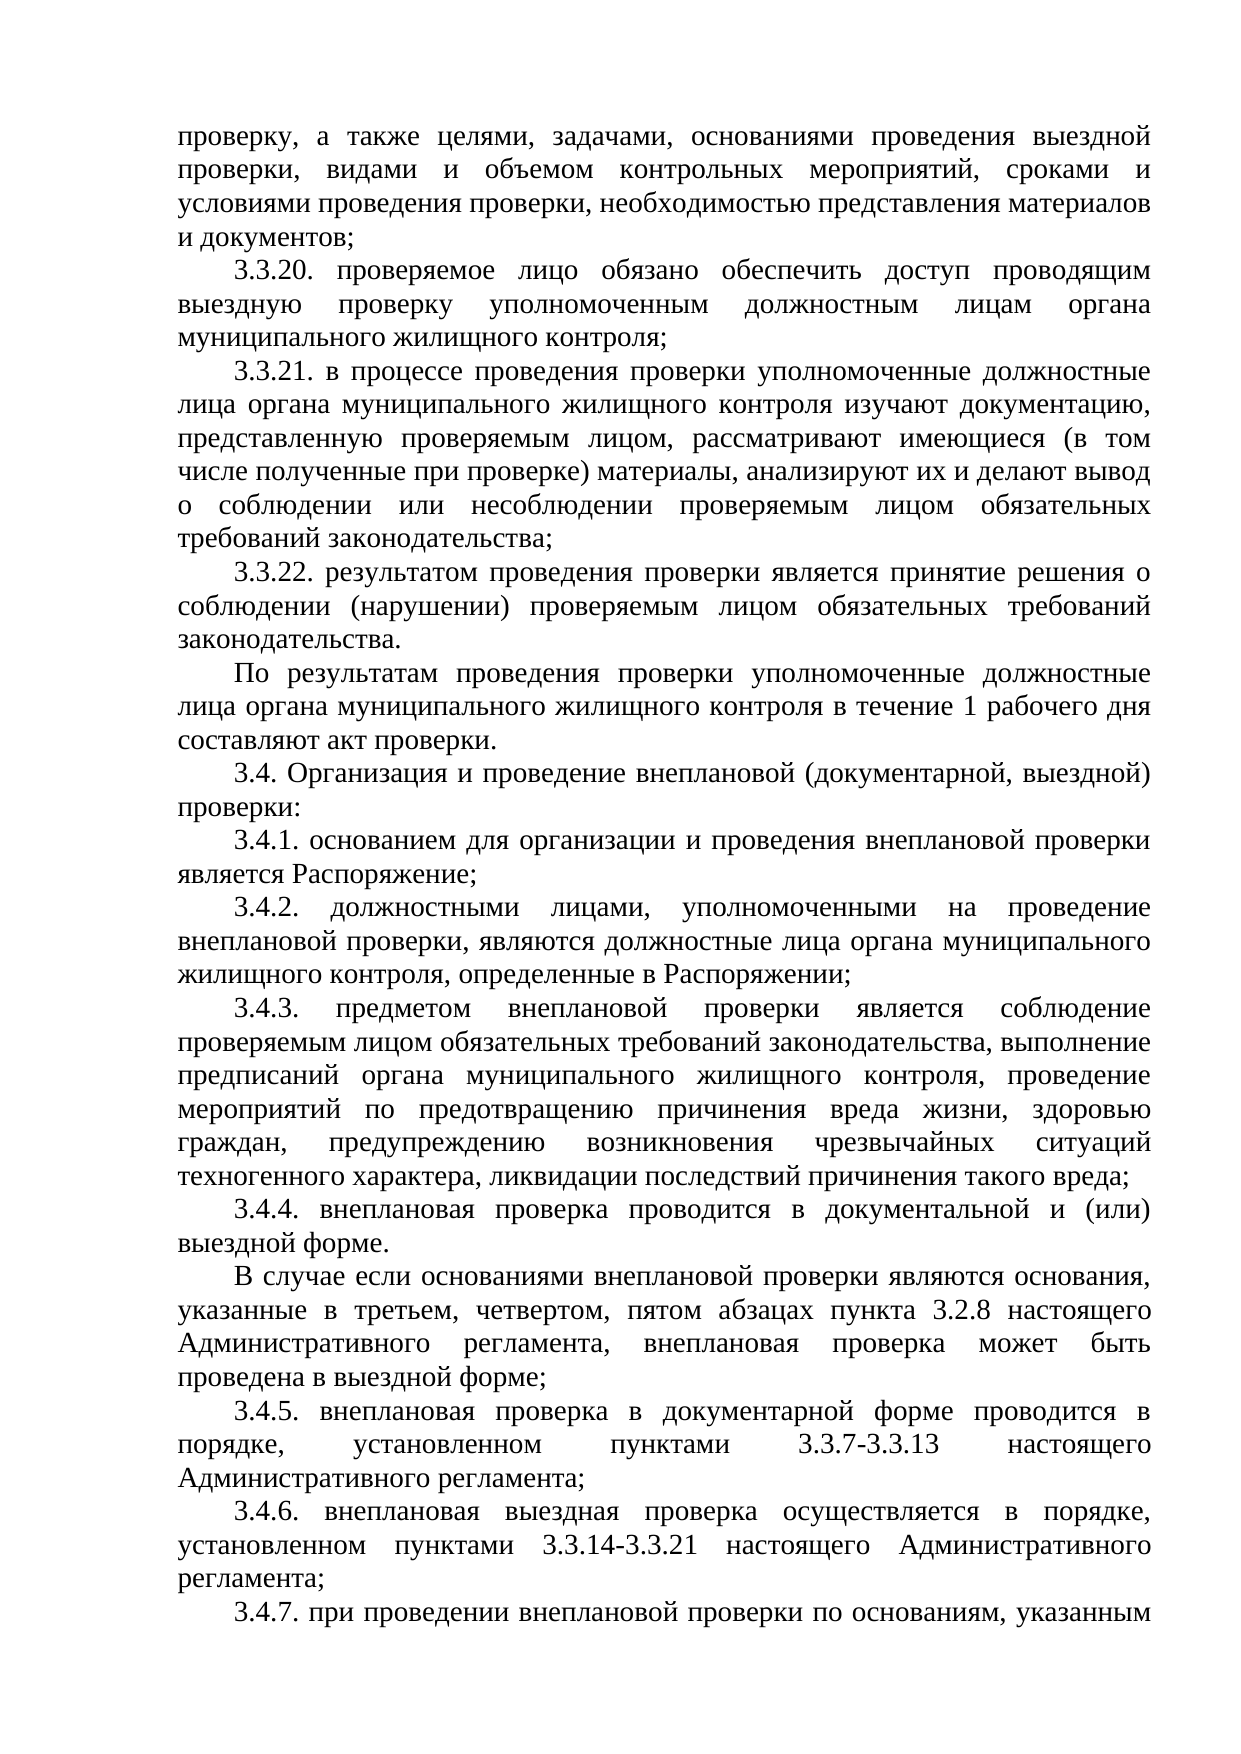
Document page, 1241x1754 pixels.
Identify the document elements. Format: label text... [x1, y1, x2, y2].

text 3.4.1. основанием для организации и проведения внеплановой проверки является Распоряжение; [177, 822, 1152, 889]
text 3.4.5. внеплановая проверка в документарной форме проводится в порядке, установленном пунктами 3.3.7-3.3.13 настоящего Административного регламента; [177, 1393, 1152, 1493]
text 3.4.4. внеплановая проверка проводится в документальной и (или) выездной форме. [177, 1191, 1152, 1258]
text 3.3.21. в процессе проведения проверки уполномоченные должностные лица органа муниципального жилищного контроля изучают документацию, представленную проверяемым лицом, рассматривают имеющиеся (в том числе полученные при проверке) материалы, анализируют их и делают вывод о соблюдении или несоблюдении проверяемым лицом обязательных требований законодательства; [177, 353, 1152, 554]
text 3.3.20. проверяемое лицо обязано обеспечить доступ проводящим выездную проверку уполномоченным должностным лицам органа муниципального жилищного контроля; [177, 252, 1152, 353]
text 3.4.3. предметом внеплановой проверки является соблюдение проверяемым лицом обязательных требований законодательства, выполнение предписаний органа муниципального жилищного контроля, проведение мероприятий по предотвращению причинения вреда жизни, здоровью граждан, предупреждению возникновения чрезвычайных ситуаций техногенного характера, ликвидации последствий причинения такого вреда; [177, 990, 1152, 1191]
text В случае если основаниями внеплановой проверки являются основания, указанные в третьем, четвертом, пятом абзацах пункта 3.2.8 настоящего Административного регламента, внеплановая проверка может быть проведена в выездной форме; [177, 1258, 1152, 1393]
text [177, 1594, 1152, 1627]
text 3.4.6. внеплановая выездная проверка осуществляется в порядке, установленном пунктами 3.3.14-3.3.21 настоящего Административного регламента; [177, 1493, 1152, 1594]
text 3.3.22. результатом проведения проверки является принятие решения о соблюдении (нарушении) проверяемым лицом обязательных требований законодательства. [177, 554, 1152, 655]
text По результатам проведения проверки уполномоченные должностные лица органа муниципального жилищного контроля в течение 1 рабочего дня составляют акт проверки. [177, 655, 1152, 755]
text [177, 118, 1152, 252]
text 3.4.2. должностными лицами, уполномоченными на проведение внеплановой проверки, являются должностные лица органа муниципального жилищного контроля, определенные в Распоряжении; [177, 889, 1152, 990]
text 3.4. Организация и проведение внеплановой (документарной, выездной) проверки: [177, 755, 1152, 822]
